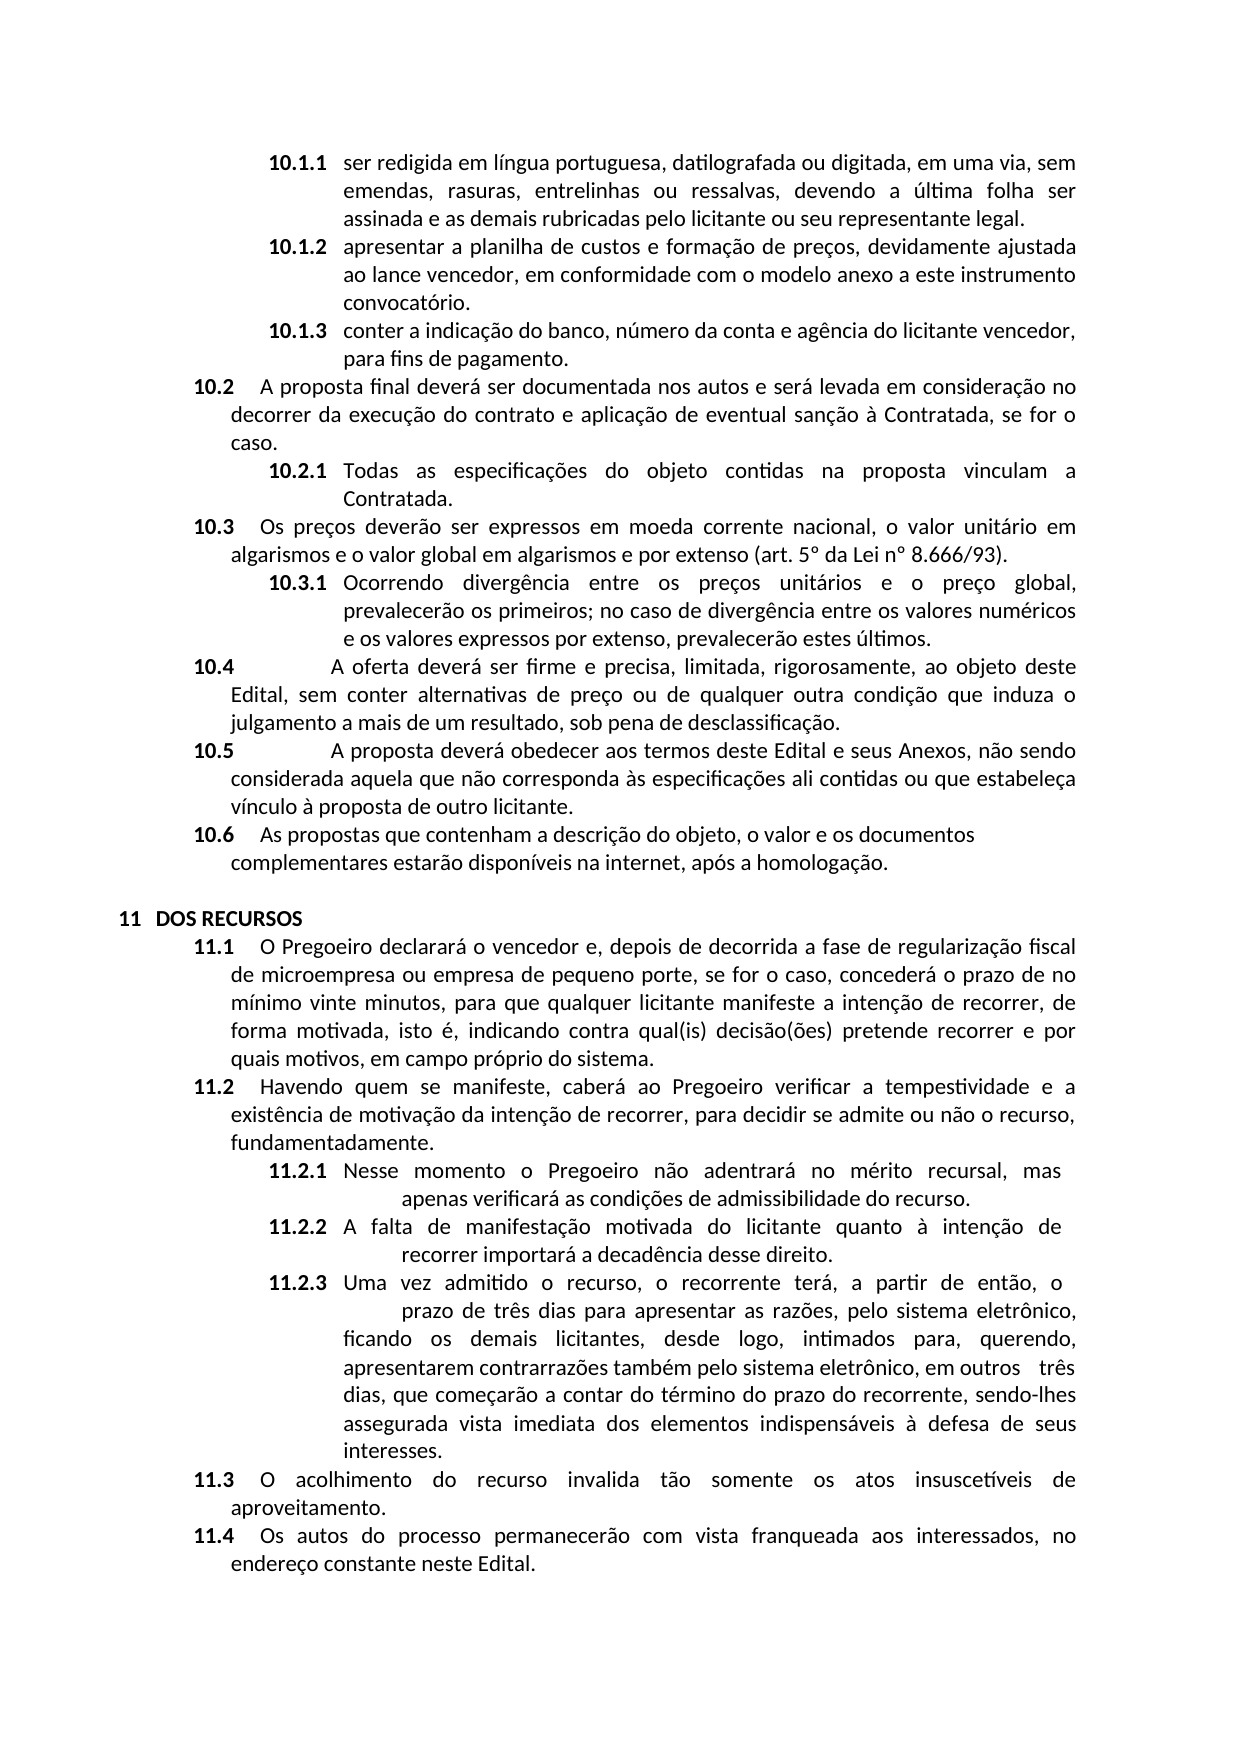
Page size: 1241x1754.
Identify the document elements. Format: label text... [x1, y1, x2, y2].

list A oferta deverá ser firme e precisa, limitada, rigorosamente, ao objeto deste Edital, sem conter alternativas de preço ou de qualquer outra condição que induza o julgamento a mais de um resultado, sob pena de desclassificação. [193, 652, 1078, 736]
list As propostas que contenham a descrição do objeto, o valor e os documentos complementares estarão disponíveis na internet, após a homologação. [193, 820, 1078, 876]
list O Pregoeiro declarará o vencedor e, depois de decorrida a fase de regularização fiscal de microempresa ou empresa de pequeno porte, se for o caso, concederá o prazo de no mínimo vinte minutos, para que qualquer licitante manifeste a intenção de recorrer, de forma motivada, isto é, indicando contra qual(is) decisão(ões) pretende recorrer e por quais motivos, em campo próprio do sistema. [193, 932, 1078, 1072]
list Os autos do processo permanecerão com vista franqueada aos interessados, no endereço constante neste Edital. [193, 1521, 1078, 1577]
list Todas as especificações do objeto contidas na proposta vinculam a Contratada. [268, 456, 1078, 512]
list apresentar a planilha de custos e formação de preços, devidamente ajustada ao lance vencedor, em conformidade com o modelo anexo a este instrumento convocatório. [268, 232, 1078, 316]
list Os preços deverão ser expressos em moeda corrente nacional, o valor unitário em algarismos e o valor global em algarismos e por extenso (art. 5º da Lei nº 8.666/93). [193, 512, 1078, 568]
list A proposta deverá obedecer aos termos deste Edital e seus Anexos, não sendo considerada aquela que não corresponda às especificações ali contidas ou que estabeleça vínculo à proposta de outro licitante. [193, 736, 1078, 820]
list Havendo quem se manifeste, caberá ao Pregoeiro verificar a tempestividade e a existência de motivação da intenção de recorrer, para decidir se admite ou não o recurso, fundamentadamente. [193, 1072, 1078, 1156]
list Nesse momento o Pregoeiro não adentrará no mérito recursal, mas apenas verificará as condições de admissibilidade do recurso. [268, 1156, 1078, 1212]
list DOS RECURSOS [118, 904, 1078, 932]
list conter a indicação do banco, número da conta e agência do licitante vencedor, para fins de pagamento. [268, 316, 1078, 372]
list A falta de manifestação motivada do licitante quanto à intenção de recorrer importará a decadência desse direito. [268, 1212, 1078, 1268]
list Uma vez admitido o recurso, o recorrente terá, a partir de então, o prazo de três dias para apresentar as razões, pelo sistema eletrônico, ficando os demais licitantes, desde logo, intimados para, querendo, apresentarem contrarrazões também pelo sistema eletrônico, em outros três dias, que começarão a contar do término do prazo do recorrente, sendo-lhes assegurada vista imediata dos elementos indispensáveis à defesa de seus interesses. [268, 1268, 1078, 1465]
list ser redigida em língua portuguesa, datilografada ou digitada, em uma via, sem emendas, rasuras, entrelinhas ou ressalvas, devendo a última folha ser assinada e as demais rubricadas pelo licitante ou seu representante legal. [268, 148, 1078, 232]
list Ocorrendo divergência entre os preços unitários e o preço global, prevalecerão os primeiros; no caso de divergência entre os valores numéricos e os valores expressos por extenso, prevalecerão estes últimos. [268, 568, 1078, 652]
list A proposta final deverá ser documentada nos autos e será levada em consideração no decorrer da execução do contrato e aplicação de eventual sanção à Contratada, se for o caso. [193, 372, 1078, 456]
list O acolhimento do recurso invalida tão somente os atos insuscetíveis de aproveitamento. [193, 1465, 1078, 1521]
